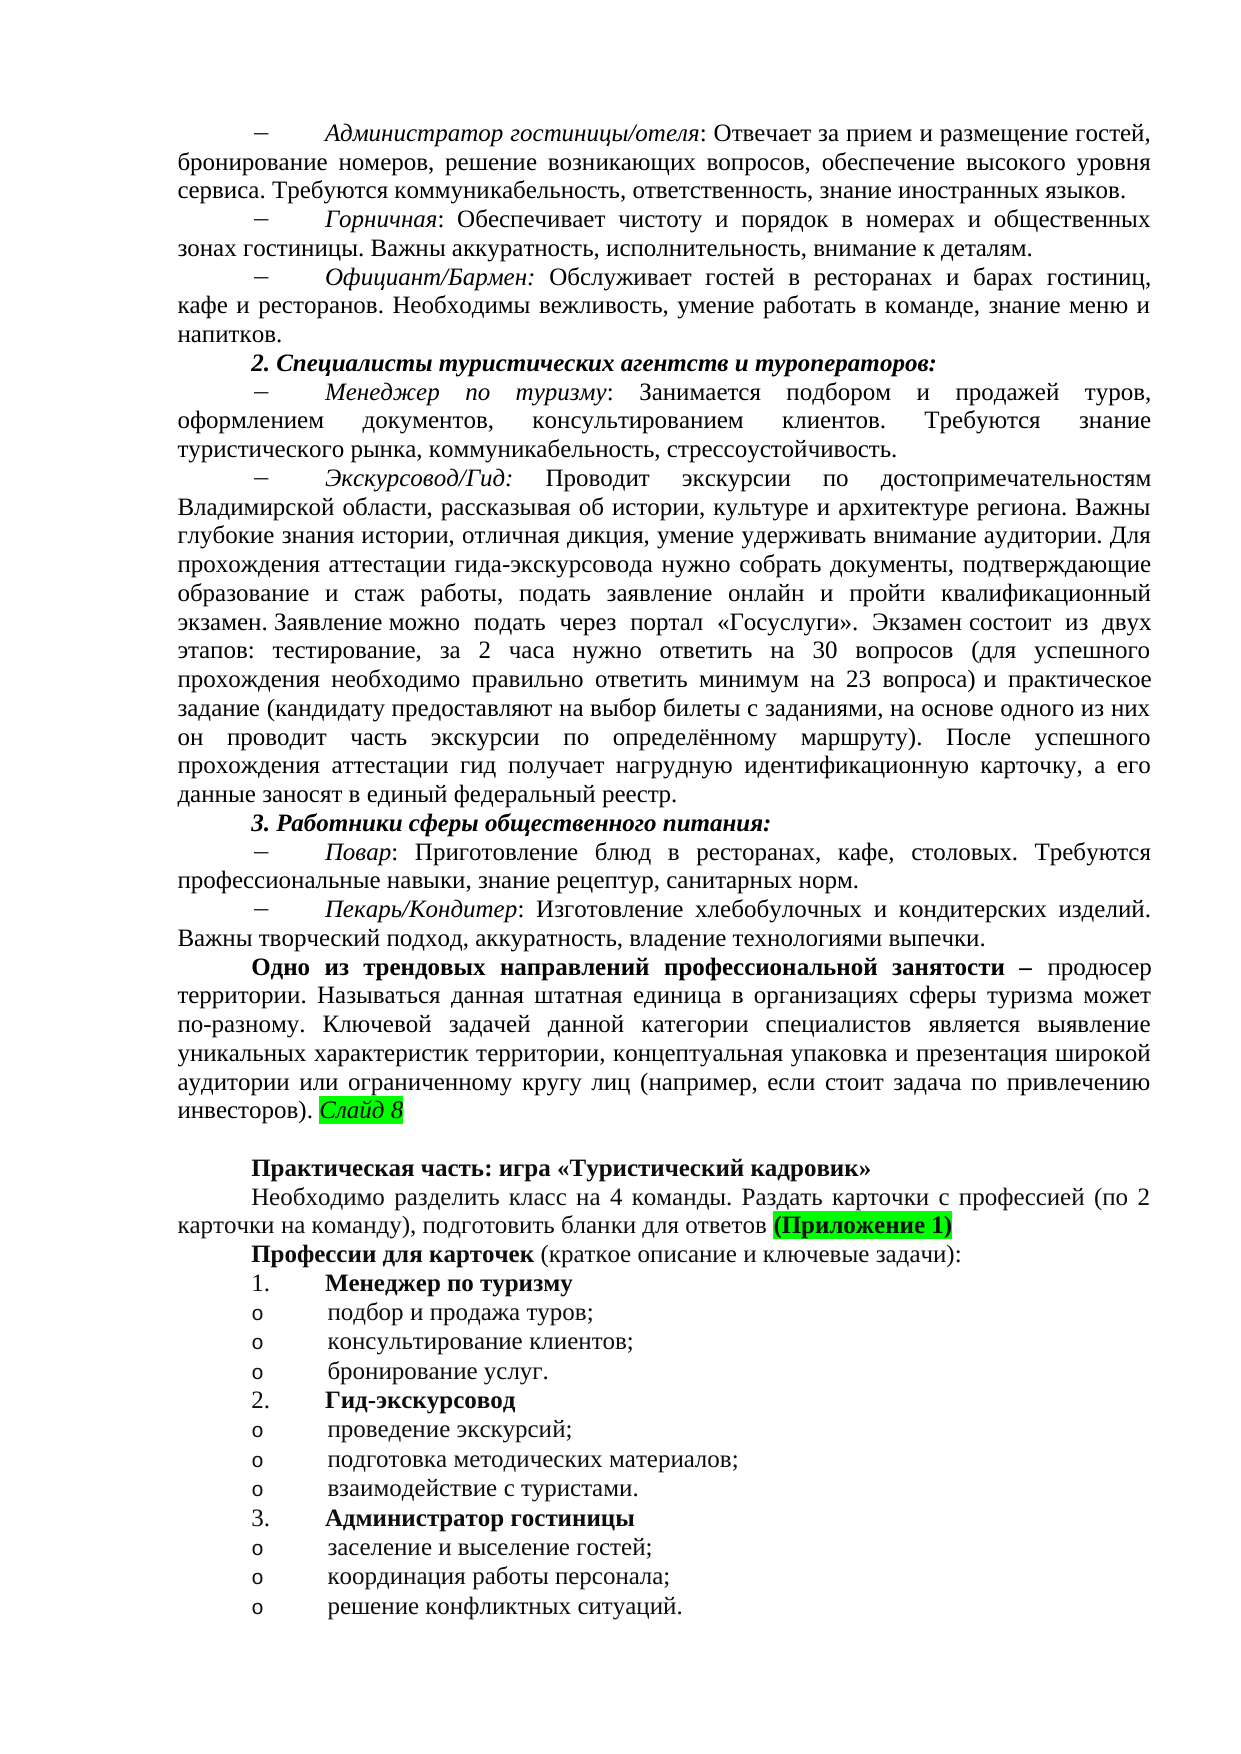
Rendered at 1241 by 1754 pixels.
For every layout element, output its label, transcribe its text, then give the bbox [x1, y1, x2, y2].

list Официант/Бармен: Обслуживает гостей в ресторанах и барах гостиниц, кафе и ресторанов. Необходимы вежливость, умение работать в команде, знание меню и напитков. [177, 262, 1152, 348]
list подготовка методических материалов; [177, 1444, 1152, 1473]
list Гид-экскурсовод [177, 1386, 1152, 1414]
list бронирование услуг. [177, 1356, 1152, 1386]
text Одно из трендовых направлений профессиональной занятости – продюсер территории. Называться данная штатная единица в организациях сферы туризма может по-разному. Ключевой задачей данной категории специалистов является выявление уникальных характеристик территории, концептуальная упаковка и презентация широкой аудитории или ограниченному кругу лиц (например, если стоит задача по привлечению инвесторов). Слайд 8 [177, 952, 1152, 1124]
list Горничная: Обеспечивает чистоту и порядок в номерах и общественных зонах гостиницы. Важны аккуратность, исполнительность, внимание к деталям. [177, 204, 1152, 262]
list Администратор гостиницы/отеля: Отвечает за прием и размещение гостей, бронирование номеров, решение возникающих вопросов, обеспечение высокого уровня сервиса. Требуются коммуникабельность, ответственность, знание иностранных языков. [177, 118, 1152, 204]
text 3. Работники сферы общественного питания: [177, 808, 1152, 837]
list взаимодействие с туристами. [177, 1473, 1152, 1503]
list Повар: Приготовление блюд в ресторанах, кафе, столовых. Требуются профессиональные навыки, знание рецептур, санитарных норм. [177, 837, 1152, 894]
list подбор и продажа туров; [177, 1297, 1152, 1326]
text Необходимо разделить класс на 4 команды. Раздать карточки с профессией (по 2 карточки на команду), подготовить бланки для ответов (Приложение 1) [177, 1182, 1152, 1239]
text 2. Специалисты туристических агентств и туроператоров: [177, 348, 1152, 377]
list Пекарь/Кондитер: Изготовление хлебобулочных и кондитерских изделий. Важны творческий подход, аккуратность, владение технологиями выпечки. [177, 894, 1152, 952]
text Профессии для карточек (краткое описание и ключевые задачи): [177, 1239, 1152, 1268]
list заселение и выселение гостей; [177, 1532, 1152, 1561]
list Менеджер по туризму: Занимается подбором и продажей туров, оформлением документов, консультированием клиентов. Требуются знание туристического рынка, коммуникабельность, стрессоустойчивость. [177, 377, 1152, 463]
list Администратор гостиницы [177, 1503, 1152, 1532]
text Практическая часть: игра «Туристический кадровик» [177, 1153, 1152, 1182]
list Менеджер по туризму [177, 1268, 1152, 1297]
list консультирование клиентов; [177, 1326, 1152, 1356]
list координация работы персонала; [177, 1561, 1152, 1591]
list решение конфликтных ситуаций. [177, 1591, 1152, 1621]
list проведение экскурсий; [177, 1414, 1152, 1444]
list Экскурсовод/Гид: Проводит экскурсии по достопримечательностям Владимирской области, рассказывая об истории, культуре и архитектуре региона. Важны глубокие знания истории, отличная дикция, умение удерживать внимание аудитории. Для прохождения аттестации гида-экскурсовода нужно собрать документы, подтверждающие образование и стаж работы, подать заявление онлайн и пройти квалификационный экзамен. Заявление можно подать через портал «Госуслуги». Экзамен состоит из двух этапов: тестирование, за 2 часа нужно ответить на 30 вопросов (для успешного прохождения необходимо правильно ответить минимум на 23 вопроса) и практическое задание (кандидату предоставляют на выбор билеты с заданиями, на основе одного из них он проводит часть экскурсии по определённому маршруту). После успешного прохождения аттестации гид получает нагрудную идентификационную карточку, а его данные заносят в единый федеральный реестр. [177, 463, 1152, 808]
